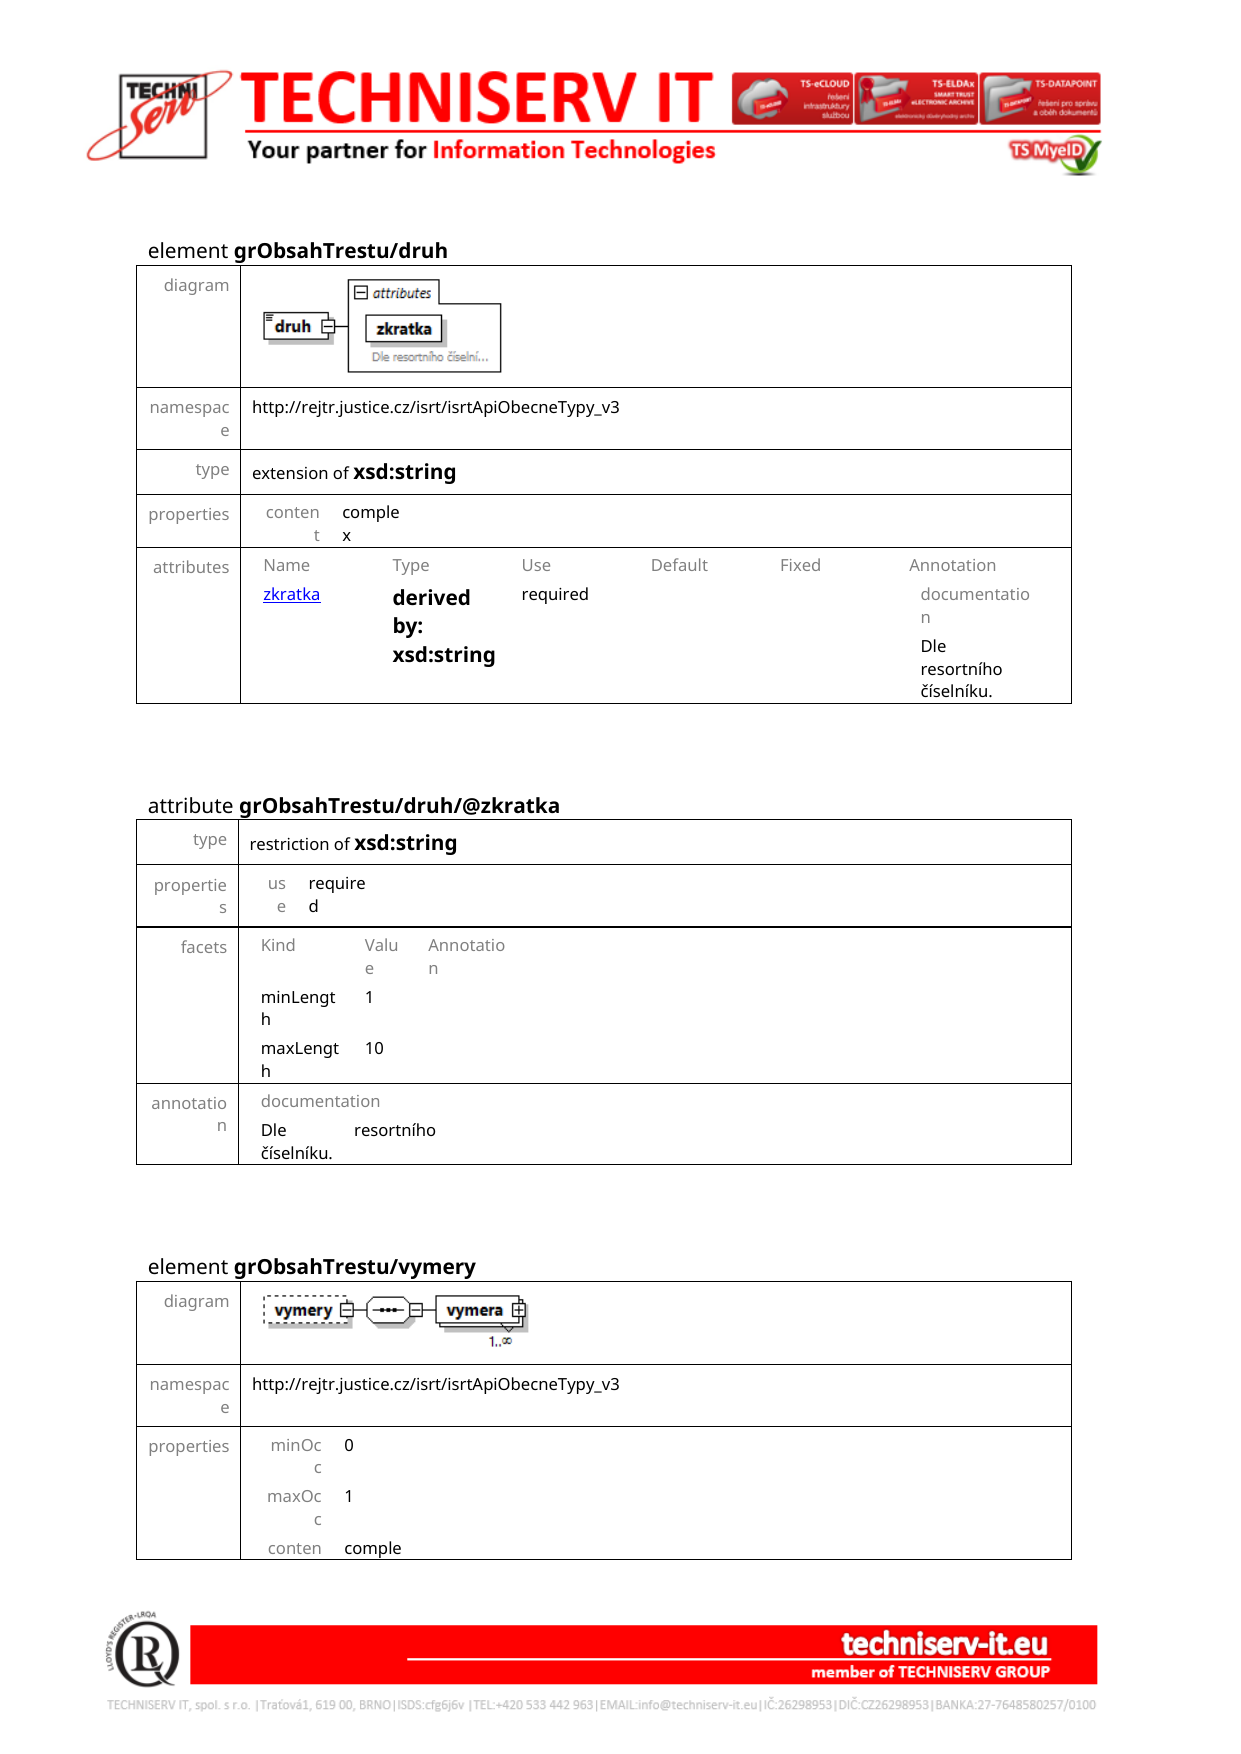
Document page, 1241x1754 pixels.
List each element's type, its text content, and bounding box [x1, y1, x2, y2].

table_header [241, 1282, 1071, 1364]
table_header diagram [137, 1282, 240, 1364]
table_cell [241, 495, 1071, 547]
table_cell [241, 1427, 1071, 1559]
table_cell namespace [137, 388, 240, 449]
picture [251, 1289, 541, 1357]
table_cell attributes [137, 548, 240, 703]
text attribute grObsahTrestu/druh/@zkratka [148, 791, 1092, 819]
picture [87, 1607, 1103, 1715]
table_header type [137, 820, 238, 864]
table_cell [241, 548, 1071, 703]
table_cell namespace [137, 1365, 240, 1426]
text element grObsahTrestu/druh [148, 236, 1092, 265]
picture [79, 58, 1118, 185]
table_cell properties [137, 495, 240, 547]
table_cell [239, 865, 1071, 926]
picture [251, 273, 514, 379]
table_cell properties [137, 1427, 240, 1559]
text element grObsahTrestu/vymery [148, 1252, 1092, 1281]
table_cell [239, 1084, 1071, 1164]
table_cell [239, 928, 1071, 1082]
table_cell http://rejtr.justice.cz/isrt/isrtApiObecneTypy_v3 [241, 388, 1071, 449]
table_cell annotation [137, 1084, 238, 1164]
table_header [241, 266, 1071, 387]
table_cell properties [137, 865, 238, 926]
table_header diagram [137, 266, 240, 387]
table_header restriction of xsd:string [239, 820, 1071, 864]
table_cell facets [137, 928, 238, 1082]
table_cell extension of xsd:string [241, 450, 1071, 494]
table_cell type [137, 450, 240, 494]
table_cell http://rejtr.justice.cz/isrt/isrtApiObecneTypy_v3 [241, 1365, 1071, 1426]
